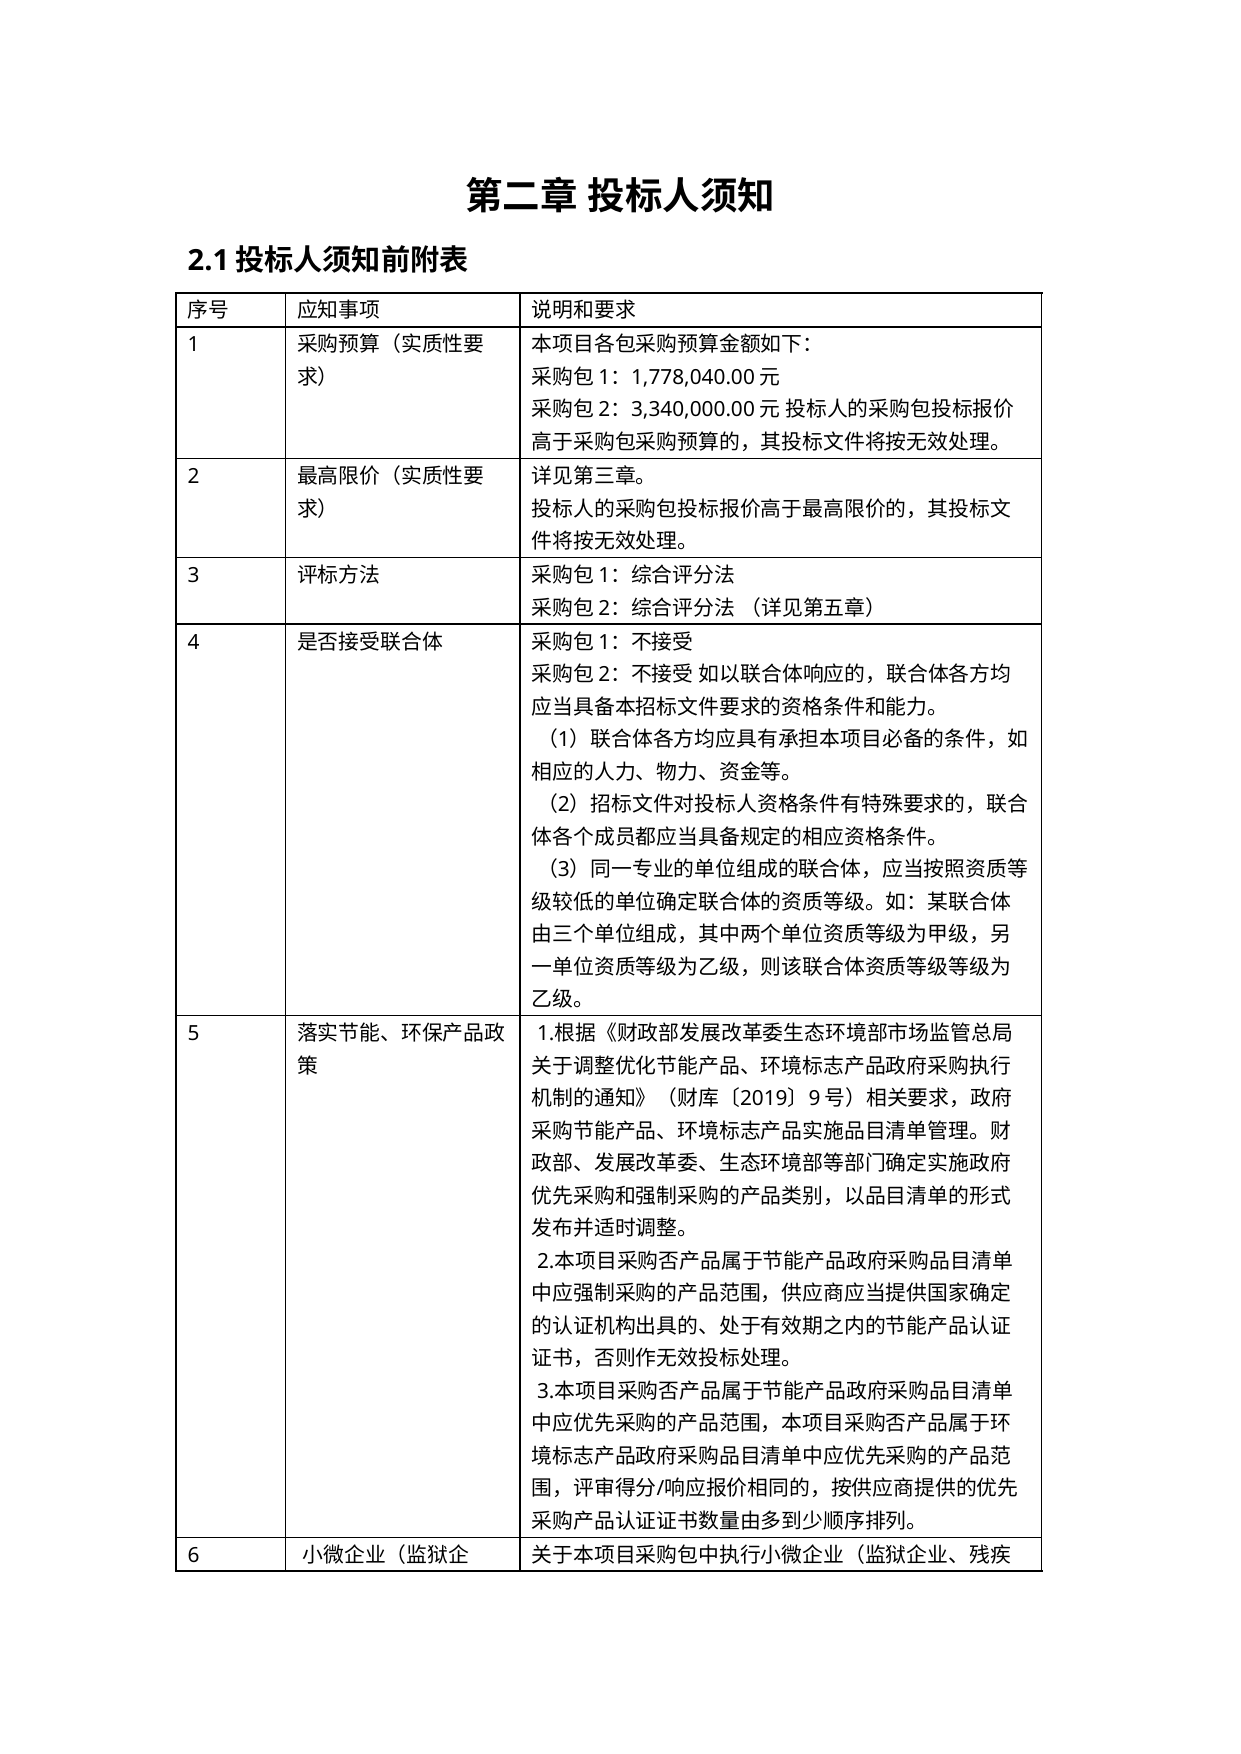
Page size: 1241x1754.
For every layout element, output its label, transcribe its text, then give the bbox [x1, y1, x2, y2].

table_cell 6 [177, 1538, 285, 1570]
table_cell 3 [177, 558, 285, 623]
table_cell 5 [177, 1016, 285, 1536]
table_cell 采购包1：不接受 采购包2：不接受 如以联合体响应的，联合体各方均应当具备本招标文件要求的资格条件和能力。 （1）联合体各方均应具有承担本项目必备的条件，如相应的人力、物力、资金等。 （2）招标文件对投标人资格条件有特殊要求的，联合体各个成员都应当具备规定的相应资格条件。 （3）同一专业的单位组成的联合体，应当按照资质等级较低的单位确定联合体的资质等级。如：某联合体由三个单位组成，其中两个单位资质等级为甲级，另一单位资质等级为乙级，则该联合体资质等级等级为乙级。 [521, 625, 1041, 1015]
table_cell 1 [177, 328, 285, 458]
table_cell 2 [177, 459, 285, 557]
table_cell 落实节能、环保产品政策 [286, 1016, 519, 1536]
table_cell 详见第三章。 投标人的采购包投标报价高于最高限价的，其投标文件将按无效处理。 [521, 459, 1041, 557]
table_header 序号 [177, 294, 285, 326]
table_cell 4 [177, 625, 285, 1015]
table_cell 本项目各包采购预算金额如下： 采购包1：1,778,040.00元 采购包2：3,340,000.00元 投标人的采购包投标报价高于采购包采购预算的，其投标文件将按无效处理。 [521, 328, 1041, 458]
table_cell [286, 1538, 519, 1570]
table_cell 采购预算（实质性要求） [286, 328, 519, 458]
table_header 应知事项 [286, 294, 519, 326]
text 2.1投标人须知前附表 [187, 227, 1053, 292]
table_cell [521, 1538, 1041, 1570]
table_header 说明和要求 [521, 294, 1041, 326]
table_cell 采购包1：综合评分法 采购包2：综合评分法 （详见第五章） [521, 558, 1041, 623]
table_cell 是否接受联合体 [286, 625, 519, 1015]
table_cell 最高限价（实质性要求） [286, 459, 519, 557]
table_cell 评标方法 [286, 558, 519, 623]
text 第二章 投标人须知 [187, 162, 1053, 227]
table_cell 1.根据《财政部发展改革委生态环境部市场监管总局关于调整优化节能产品、环境标志产品政府采购执行机制的通知》（财库〔2019〕9号）相关要求，政府采购节能产品、环境标志产品实施品目清单管理。财政部、发展改革委、生态环境部等部门确定实施政府优先采购和强制采购的产品类别，以品目清单的形式发布并适时调整。 2.本项目采购否产品属于节能产品政府采购品目清单中应强制采购的产品范围，供应商应当提供国家确定的认证机构出具的、处于有效期之内的节能产品认证证书，否则作无效投标处理。 3.本项目采购否产品属于节能产品政府采购品目清单中应优先采购的产品范围，本项目采购否产品属于环境标志产品政府采购品目清单中应优先采购的产品范围，评审得分/响应报价相同的，按供应商提供的优先采购产品认证证书数量由多到少顺序排列。 [521, 1016, 1041, 1536]
